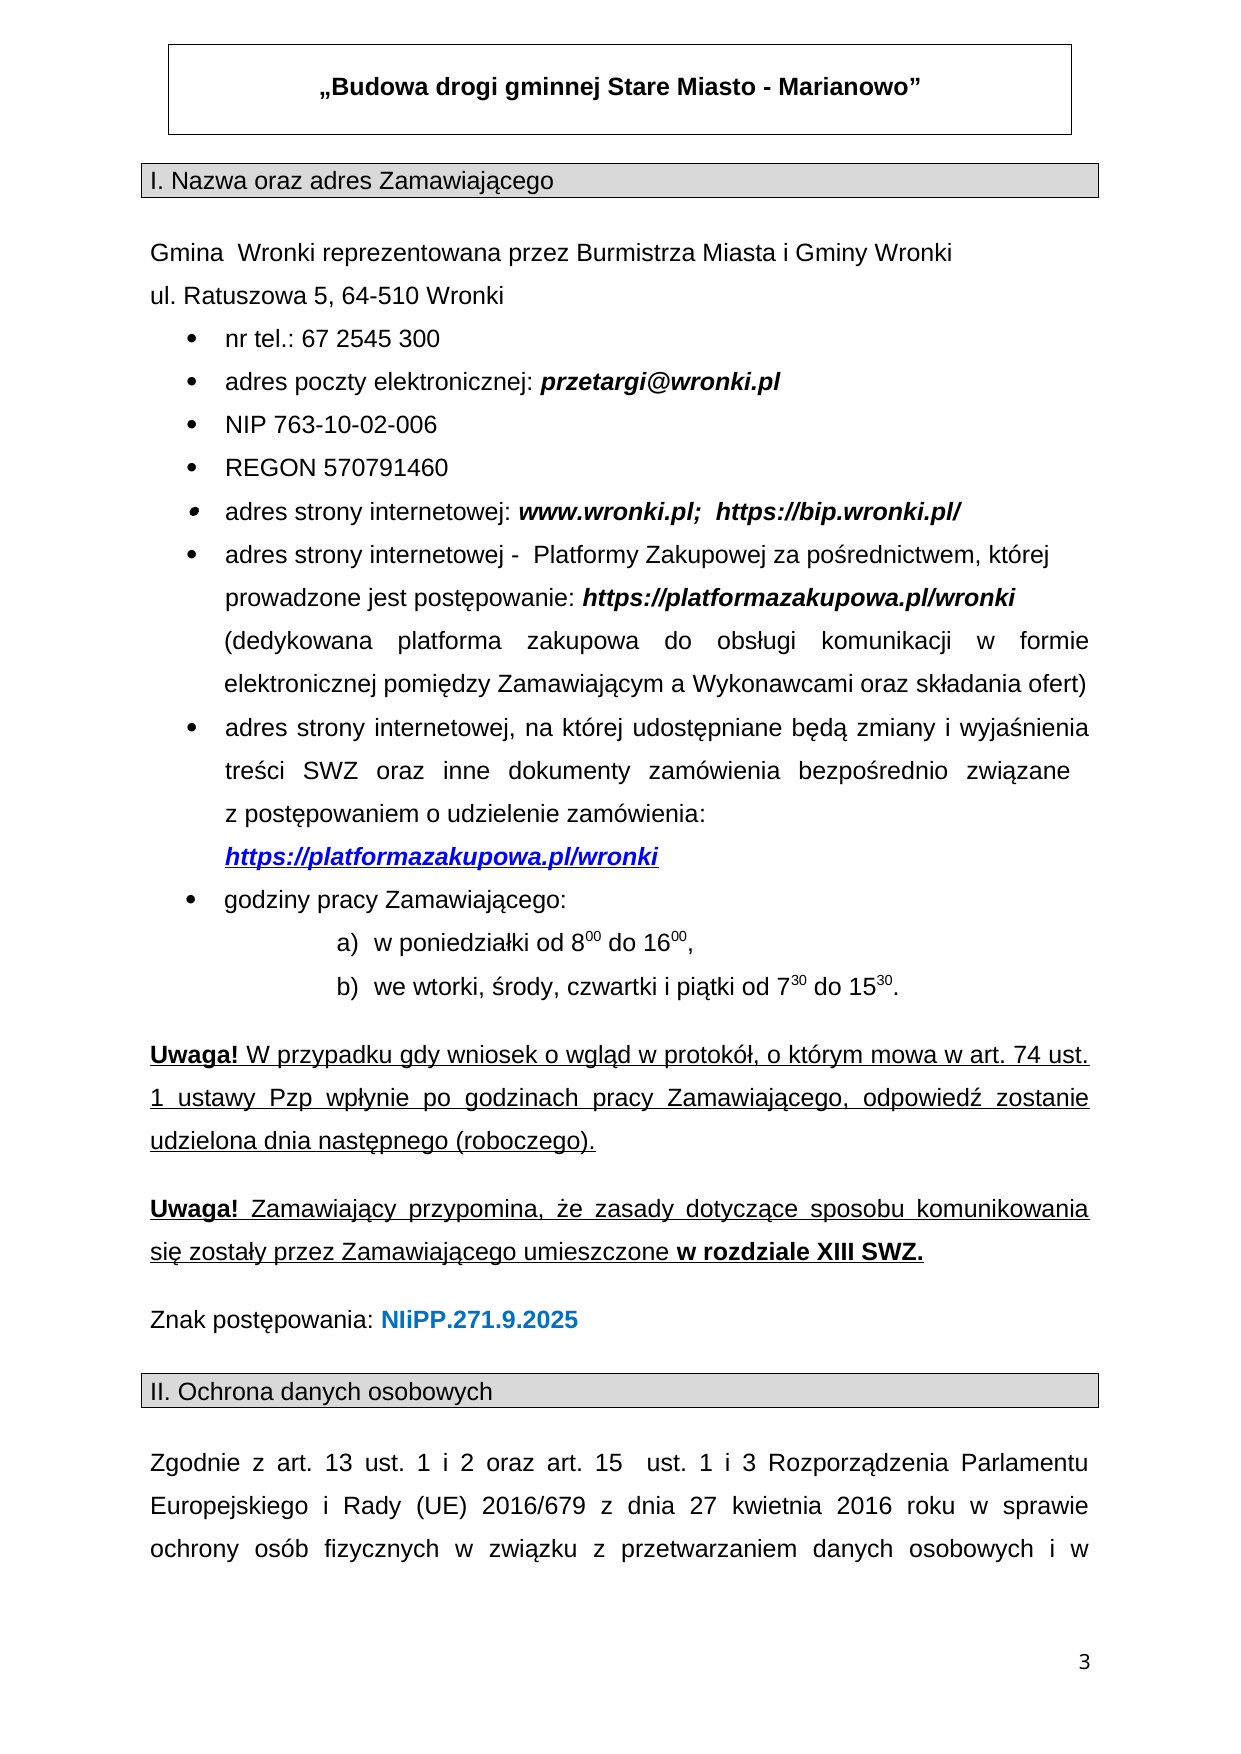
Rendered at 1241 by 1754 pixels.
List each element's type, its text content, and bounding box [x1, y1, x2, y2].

subtitle II. Ochrona danych osobowych [142, 1374, 1098, 1407]
text Gmina Wronki reprezentowana przez Burmistrza Miasta i Gminy Wronki [150, 237, 1090, 266]
list w poniedziałki od 800 do 1600, [336, 928, 1090, 957]
text Znak postępowania: NIiPP.271.9.2025 [150, 1305, 1090, 1334]
text (dedykowana platforma zakupowa do obsługi komunikacji w formie elektronicznej pomiędzy Zamawiającym a Wykonawcami oraz składania ofert) [224, 626, 1090, 698]
text Uwaga! Zamawiający przypomina, że zasady dotyczące sposobu komunikowania się zostały przez Zamawiającego umieszczone w rozdziale XIII SWZ. [150, 1194, 1090, 1219]
text ul. Ratuszowa 5, 64-510 Wronki [150, 281, 1090, 309]
text https://platformazakupowa.pl/wronki [225, 842, 1090, 871]
list adres strony internetowej, na której udostępniane będą zmiany i wyjaśnienia treści SWZ oraz inne dokumenty zamówienia bezpośrednio związane z postępowaniem o udzielenie zamówienia: [187, 712, 1090, 828]
list godziny pracy Zamawiającego: [186, 885, 1090, 914]
list REGON 570791460 [187, 453, 1090, 482]
text Uwaga! W przypadku gdy wniosek o wgląd w protokół, o którym mowa w art. 74 ust. 1 ustawy Pzp wpłynie po godzinach pracy Zamawiającego, odpowiedź zostanie udzielona dnia następnego (roboczego). [150, 1039, 1090, 1065]
list we wtorki, środy, czwartki i piątki od 730 do 1530. [336, 971, 1090, 1000]
text Uwaga! W przypadku gdy wniosek o wgląd w protokół, o którym mowa w art. 74 ust. 1 ustawy Pzp wpłynie po godzinach pracy Zamawiającego, odpowiedź zostanie udzielona dnia następnego (roboczego). [150, 1066, 1090, 1108]
text Uwaga! Zamawiający przypomina, że zasady dotyczące sposobu komunikowania się zostały przez Zamawiającego umieszczone w rozdziale XIII SWZ. [150, 1220, 1090, 1266]
list adres strony internetowej: www.wronki.pl; https://bip.wronki.pl/ [187, 497, 1090, 526]
list adres strony internetowej - Platformy Zakupowej za pośrednictwem, której prowadzone jest postępowanie: https://platformazakupowa.pl/wronki [187, 540, 1090, 612]
list nr tel.: 67 2545 300 [187, 324, 1090, 353]
text Uwaga! W przypadku gdy wniosek o wgląd w protokół, o którym mowa w art. 74 ust. 1 ustawy Pzp wpłynie po godzinach pracy Zamawiającego, odpowiedź zostanie udzielona dnia następnego (roboczego). [150, 1109, 1090, 1154]
list NIP 763-10-02-006 [187, 410, 1090, 439]
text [150, 1448, 1090, 1563]
subtitle I. Nazwa oraz adres Zamawiającego [142, 164, 1098, 197]
list adres poczty elektronicznej: przetargi@wronki.pl [187, 367, 1090, 396]
